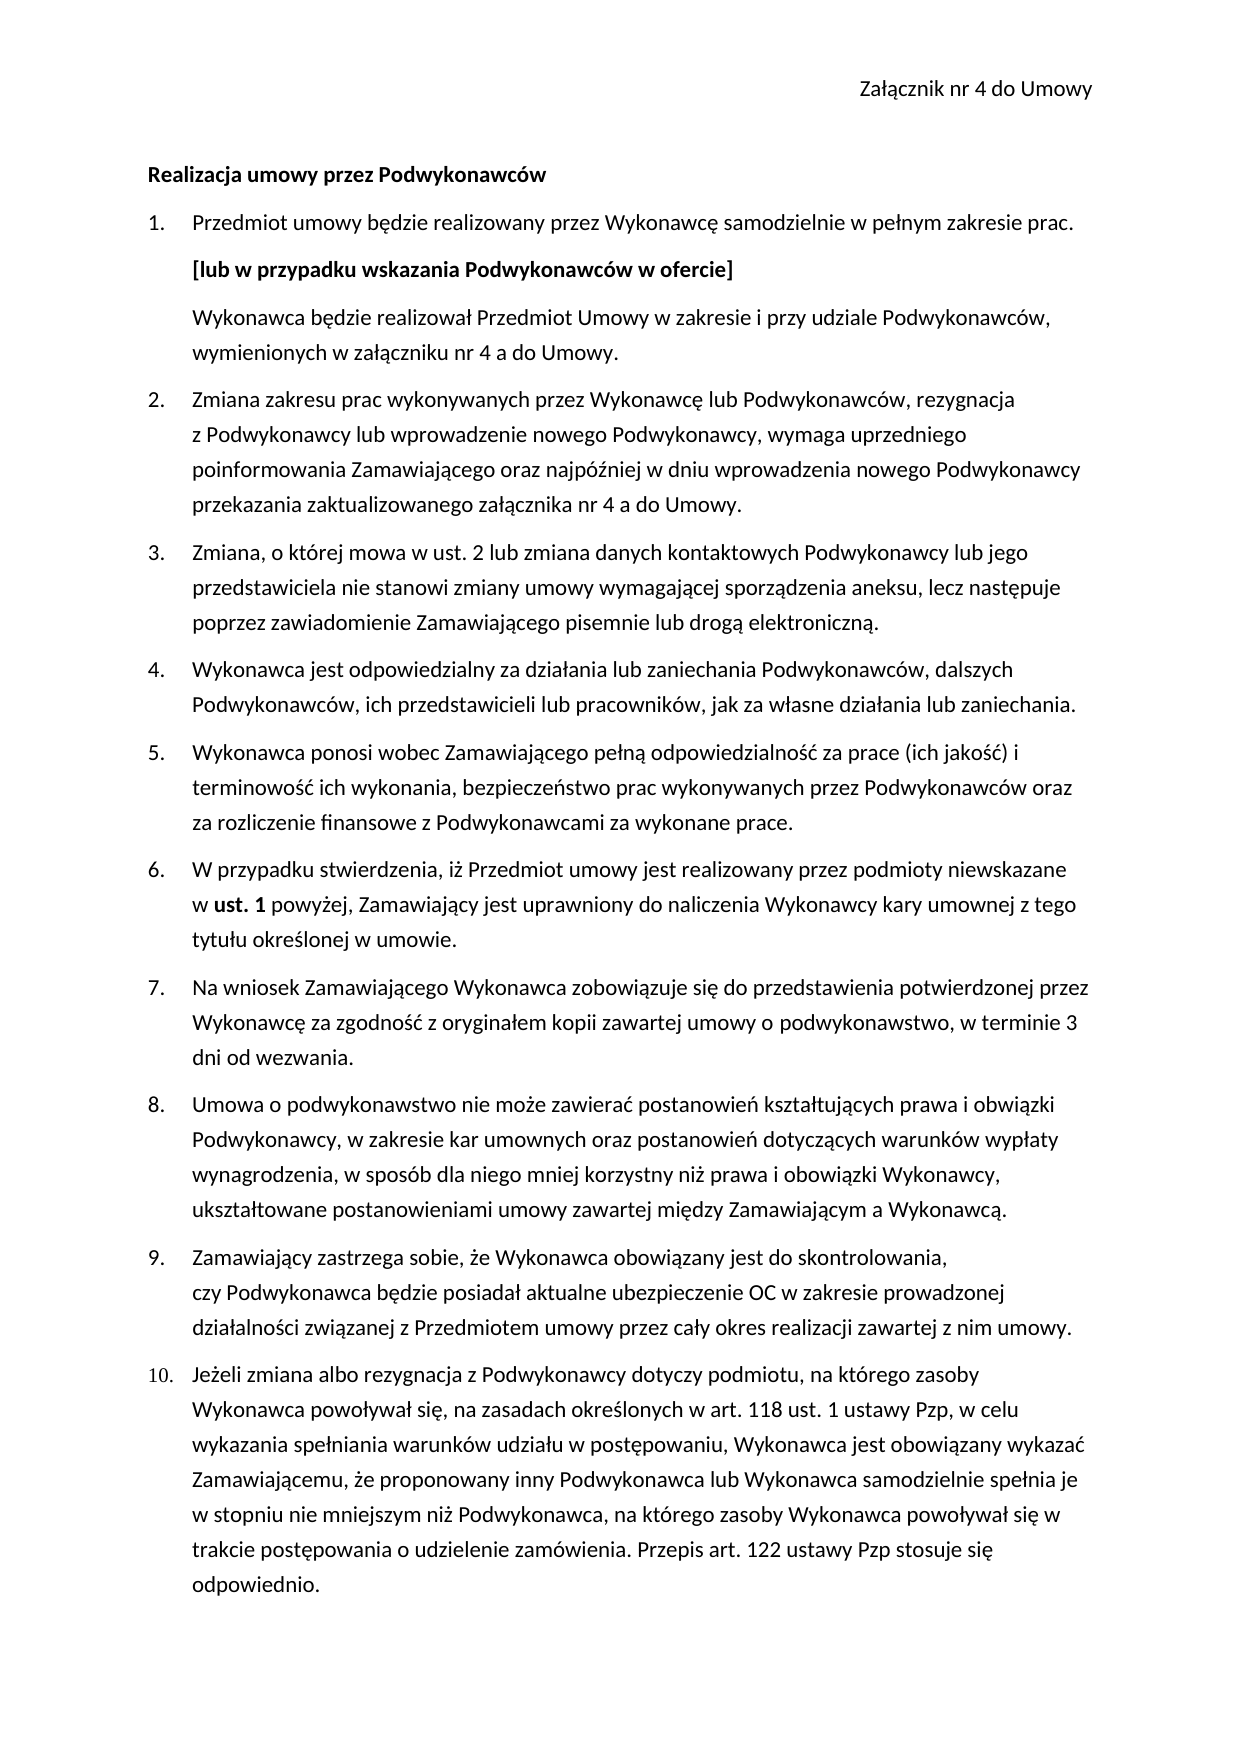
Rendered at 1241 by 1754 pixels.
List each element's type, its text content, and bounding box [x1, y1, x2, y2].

list Wykonawca jest odpowiedzialny za działania lub zaniechania Podwykonawców, dalszych Podwykonawców, ich przedstawicieli lub pracowników, jak za własne działania lub zaniechania. [148, 655, 1093, 718]
list Zmiana, o której mowa w ust. 2 lub zmiana danych kontaktowych Podwykonawcy lub jego przedstawiciela nie stanowi zmiany umowy wymagającej sporządzenia aneksu, lecz następuje poprzez zawiadomienie Zamawiającego pisemnie lub drogą elektroniczną. [148, 538, 1093, 636]
list Zamawiający zastrzega sobie, że Wykonawca obowiązany jest do skontrolowania, czy Podwykonawca będzie posiadał aktualne ubezpieczenie OC w zakresie prowadzonej działalności związanej z Przedmiotem umowy przez cały okres realizacji zawartej z nim umowy. [148, 1243, 1093, 1341]
text Realizacja umowy przez Podwykonawców [148, 160, 1093, 188]
list W przypadku stwierdzenia, iż Przedmiot umowy jest realizowany przez podmioty niewskazane w ust. 1 powyżej, Zamawiający jest uprawniony do naliczenia Wykonawcy kary umownej z tego tytułu określonej w umowie. [148, 855, 1093, 953]
text Wykonawca będzie realizował Przedmiot Umowy w zakresie i przy udziale Podwykonawców, wymienionych w załączniku nr 4 a do Umowy. [192, 303, 1093, 366]
text [lub w przypadku wskazania Podwykonawców w ofercie] [192, 255, 1093, 283]
list Zmiana zakresu prac wykonywanych przez Wykonawcę lub Podwykonawców, rezygnacja z Podwykonawcy lub wprowadzenie nowego Podwykonawcy, wymaga uprzedniego poinformowania Zamawiającego oraz najpóźniej w dniu wprowadzenia nowego Podwykonawcy przekazania zaktualizowanego załącznika nr 4 a do Umowy. [148, 385, 1093, 518]
list Jeżeli zmiana albo rezygnacja z Podwykonawcy dotyczy podmiotu, na którego zasoby Wykonawca powoływał się, na zasadach określonych w art. 118 ust. 1 ustawy Pzp, w celu wykazania spełniania warunków udziału w postępowaniu, Wykonawca jest obowiązany wykazać Zamawiającemu, że proponowany inny Podwykonawca lub Wykonawca samodzielnie spełnia je w stopniu nie mniejszym niż Podwykonawca, na którego zasoby Wykonawca powoływał się w trakcie postępowania o udzielenie zamówienia. Przepis art. 122 ustawy Pzp stosuje się odpowiednio. [148, 1360, 1093, 1598]
list Przedmiot umowy będzie realizowany przez Wykonawcę samodzielnie w pełnym zakresie prac. [148, 208, 1093, 236]
list Umowa o podwykonawstwo nie może zawierać postanowień kształtujących prawa i obwiązki Podwykonawcy, w zakresie kar umownych oraz postanowień dotyczących warunków wypłaty wynagrodzenia, w sposób dla niego mniej korzystny niż prawa i obowiązki Wykonawcy, ukształtowane postanowieniami umowy zawartej między Zamawiającym a Wykonawcą. [148, 1090, 1093, 1223]
list Wykonawca ponosi wobec Zamawiającego pełną odpowiedzialność za prace (ich jakość) i terminowość ich wykonania, bezpieczeństwo prac wykonywanych przez Podwykonawców oraz za rozliczenie finansowe z Podwykonawcami za wykonane prace. [148, 738, 1093, 836]
list Na wniosek Zamawiającego Wykonawca zobowiązuje się do przedstawienia potwierdzonej przez Wykonawcę za zgodność z oryginałem kopii zawartej umowy o podwykonawstwo, w terminie 3 dni od wezwania. [148, 973, 1093, 1071]
